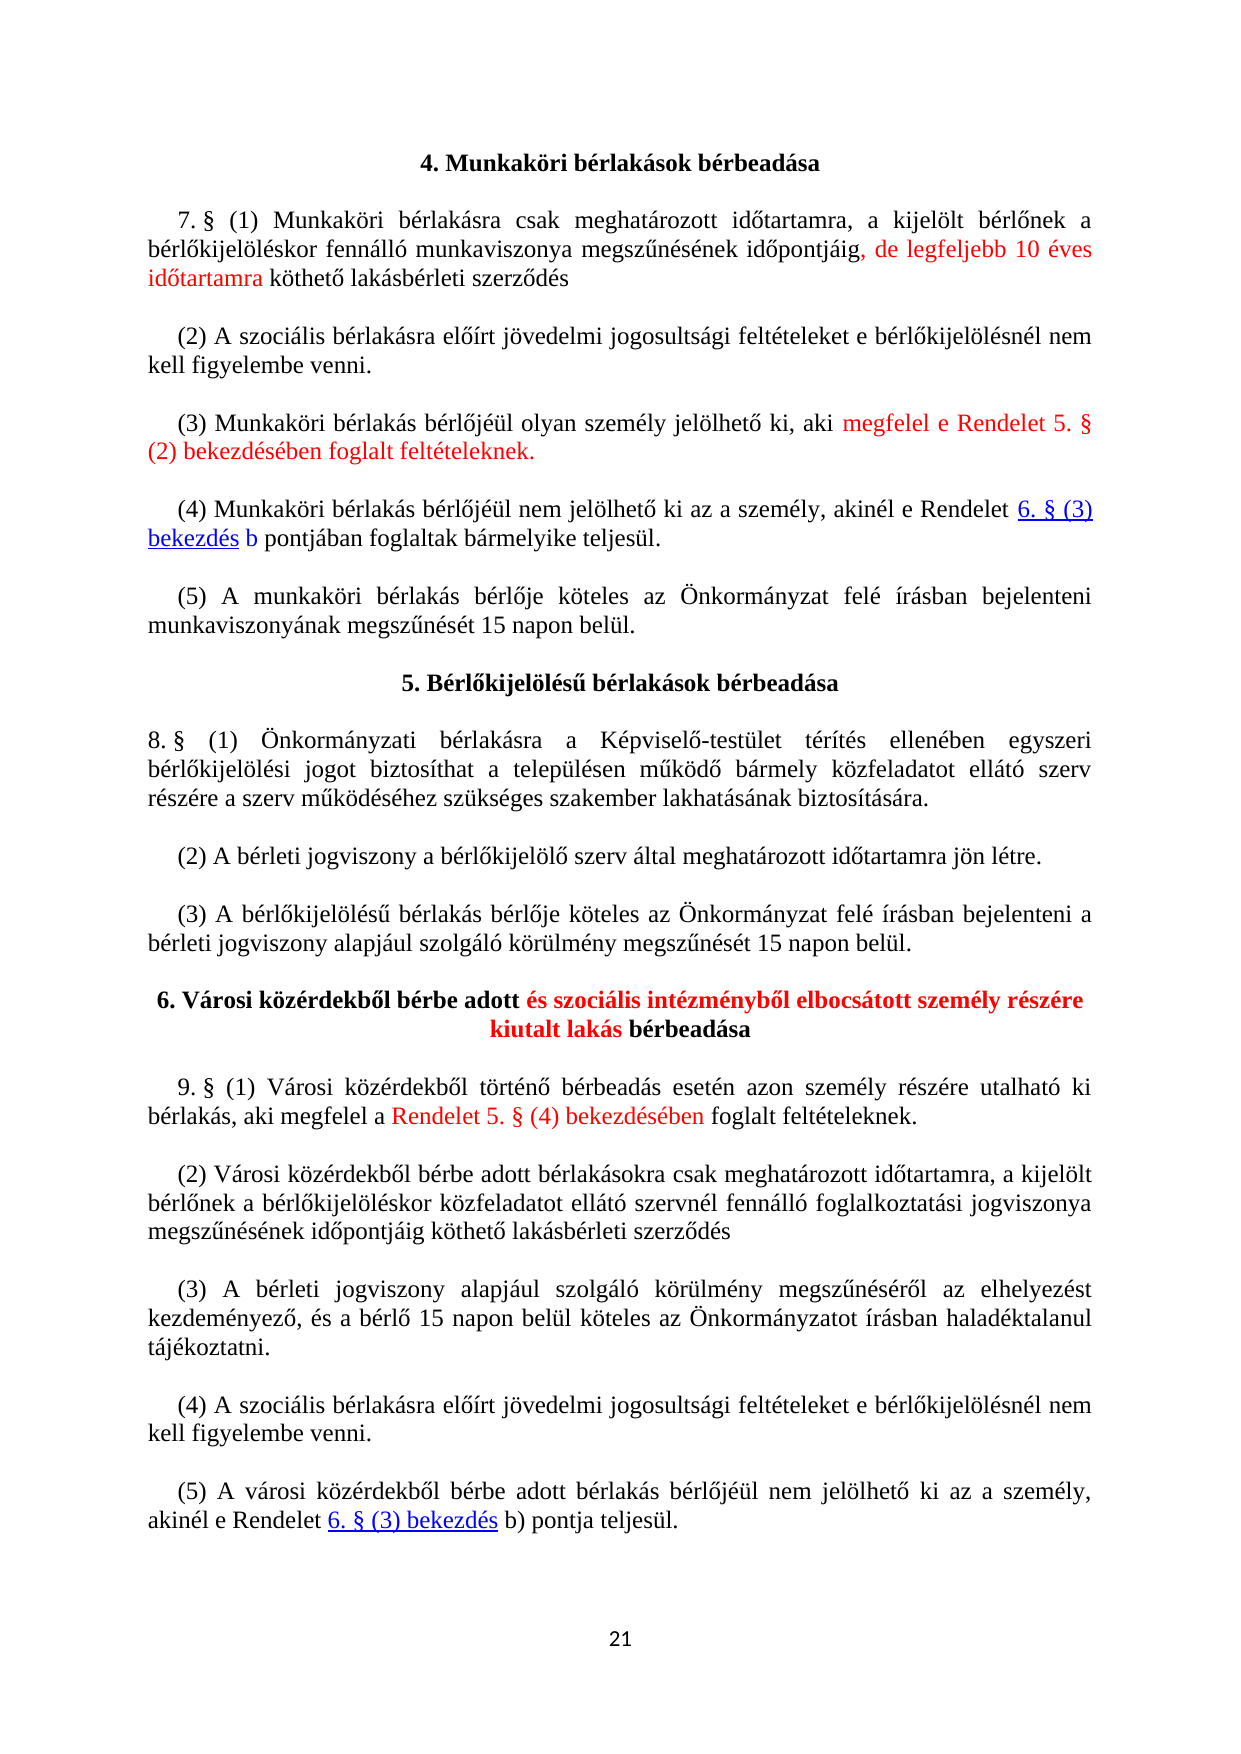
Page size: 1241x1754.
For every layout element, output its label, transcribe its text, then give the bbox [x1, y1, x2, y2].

text (2) Városi közérdekből bérbe adott bérlakásokra csak meghatározott időtartamra, a kijelölt bérlőnek a bérlőkijelöléskor közfeladatot ellátó szervnél fennálló foglalkoztatási jogviszonya megszűnésének időpontjáig köthető lakásbérleti szerződés [148, 1159, 1093, 1245]
text 5. Bérlőkijelölésű bérlakások bérbeadása [148, 668, 1093, 696]
text 9. § (1) Városi közérdekből történő bérbeadás esetén azon személy részére utalható ki bérlakás, aki megfelel a Rendelet 5. § (4) bekezdésében foglalt feltételeknek. [148, 1072, 1093, 1130]
text (4) A szociális bérlakásra előírt jövedelmi jogosultsági feltételeket e bérlőkijelölésnél nem kell figyelembe venni. [148, 1390, 1093, 1447]
text (3) Munkaköri bérlakás bérlőjéül olyan személy jelölhető ki, aki megfelel e Rendelet 5. § (2) bekezdésében foglalt feltételeknek. [148, 408, 1093, 465]
text (4) Munkaköri bérlakás bérlőjéül nem jelölhető ki az a személy, akinél e Rendelet 6. § (3) bekezdés b pontjában foglaltak bármelyike teljesül. [148, 494, 1093, 552]
text (5) A munkaköri bérlakás bérlője köteles az Önkormányzat felé írásban bejelenteni munkaviszonyának megszűnését 15 napon belül. [148, 581, 1093, 638]
text (5) A városi közérdekből bérbe adott bérlakás bérlőjéül nem jelölhető ki az a személy, akinél e Rendelet 6. § (3) bekezdés b) pontja teljesül. [148, 1476, 1093, 1534]
text (3) A bérlőkijelölésű bérlakás bérlője köteles az Önkormányzat felé írásban bejelenteni a bérleti jogviszony alapjául szolgáló körülmény megszűnését 15 napon belül. [148, 899, 1093, 956]
text 7. § (1) Munkaköri bérlakásra csak meghatározott időtartamra, a kijelölt bérlőnek a bérlőkijelöléskor fennálló munkaviszonya megszűnésének időpontjáig, de legfeljebb 10 éves időtartamra köthető lakásbérleti szerződés [148, 206, 1093, 292]
text 4. Munkaköri bérlakások bérbeadása [148, 148, 1093, 176]
text (2) A szociális bérlakásra előírt jövedelmi jogosultsági feltételeket e bérlőkijelölésnél nem kell figyelembe venni. [148, 321, 1093, 378]
text (3) A bérleti jogviszony alapjául szolgáló körülmény megszűnéséről az elhelyezést kezdeményező, és a bérlő 15 napon belül köteles az Önkormányzatot írásban haladéktalanul tájékoztatni. [148, 1274, 1093, 1361]
text (2) A bérleti jogviszony a bérlőkijelölő szerv által meghatározott időtartamra jön létre. [148, 841, 1093, 870]
text 8. § (1) Önkormányzati bérlakásra a Képviselő-testület térítés ellenében egyszeri bérlőkijelölési jogot biztosíthat a településen működő bármely közfeladatot ellátó szerv részére a szerv működéséhez szükséges szakember lakhatásának biztosítására. [148, 726, 1093, 812]
text 6. Városi közérdekből bérbe adott és szociális intézményből elbocsátott személy részére kiutalt lakás bérbeadása [148, 986, 1093, 1043]
